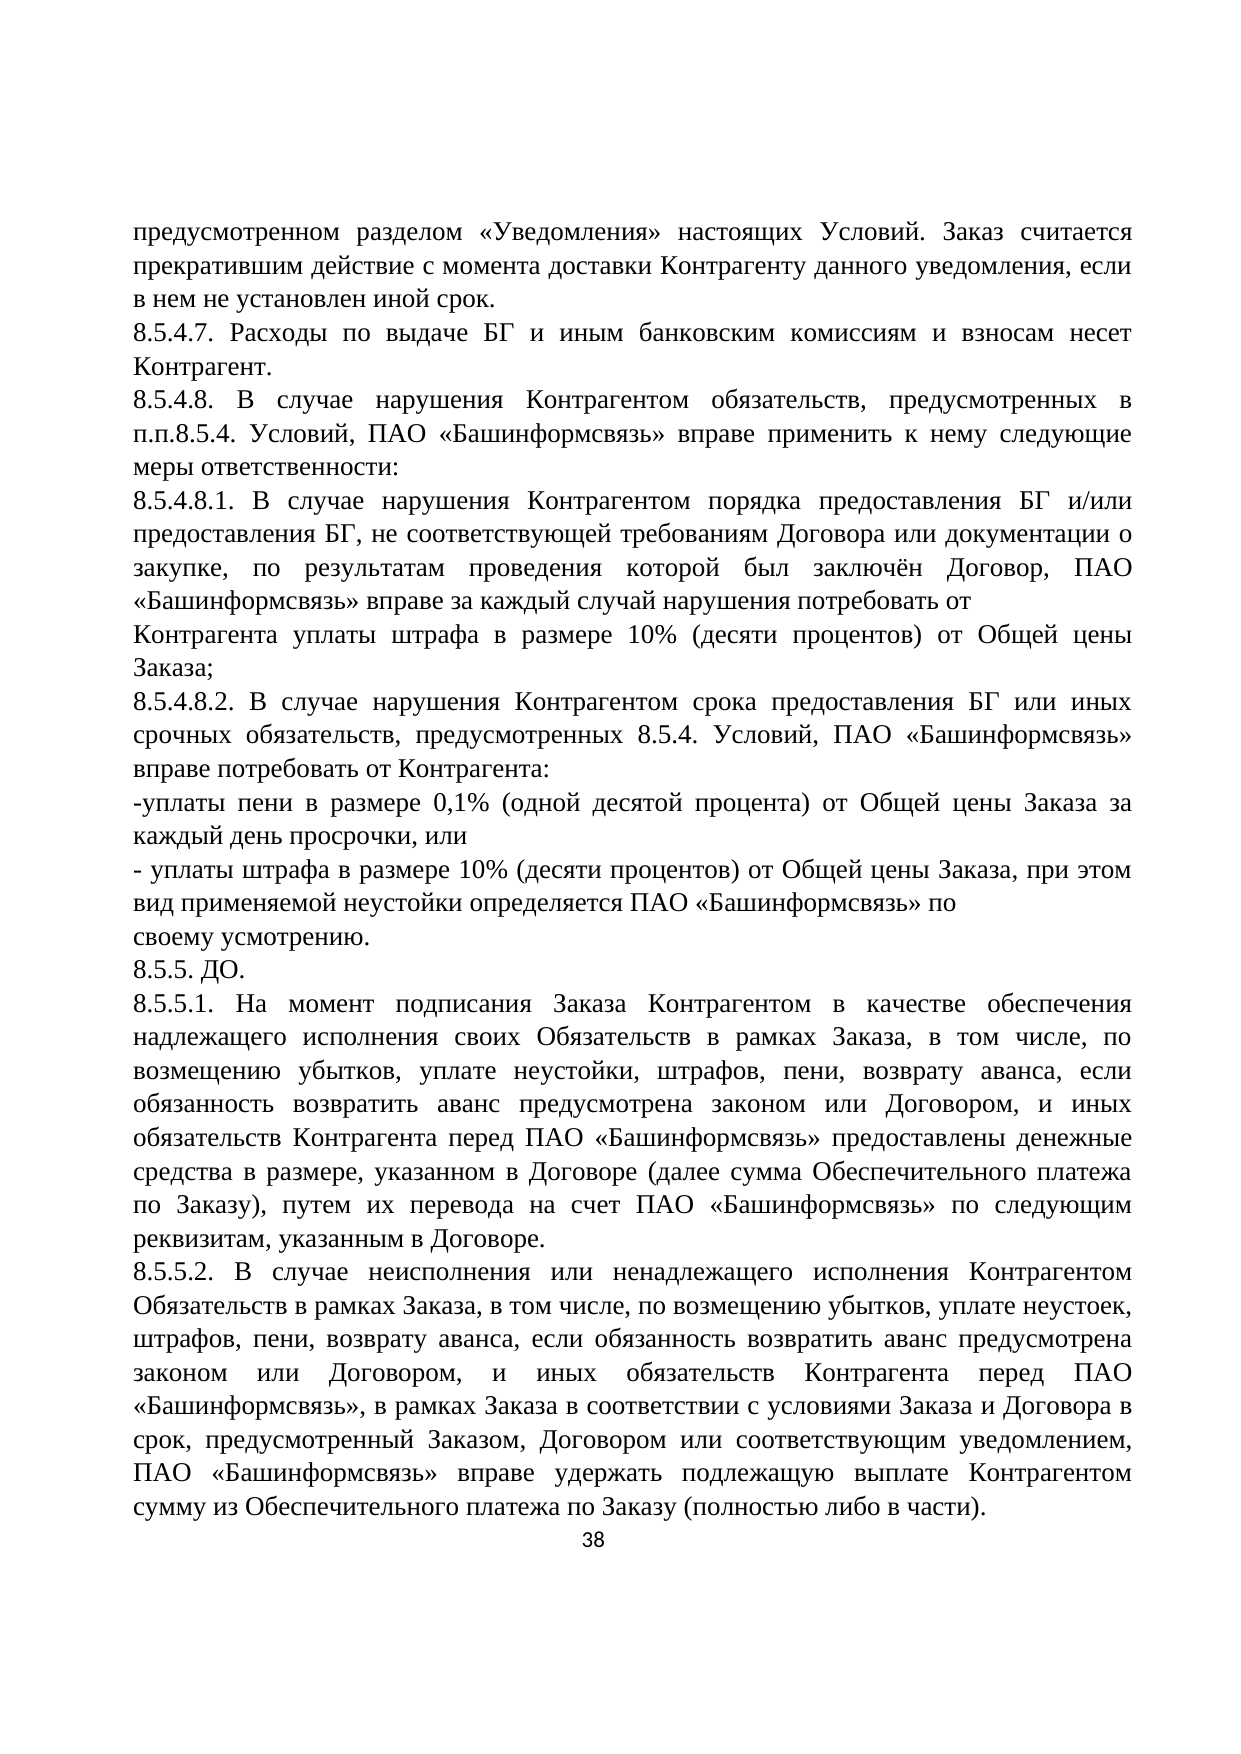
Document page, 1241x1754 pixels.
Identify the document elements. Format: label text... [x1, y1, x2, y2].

text 8.5.4.7. Расходы по выдаче БГ и иным банковским комиссиям и взносам несет Контрагент. [133, 316, 1133, 381]
text 8.5.5.1. На момент подписания Заказа Контрагентом в качестве обеспечения надлежащего исполнения своих Обязательств в рамках Заказа, в том числе, по возмещению убытков, уплате неустойки, штрафов, пени, возврату аванса, если обязанность возвратить аванс предусмотрена законом или Договором, и иных обязательств Контрагента перед ПАО «Башинформсвязь» предоставлены денежные средства в размере, указанном в Договоре (далее сумма Обеспечительного платежа по Заказу), путем их перевода на счет ПАО «Башинформсвязь» по следующим реквизитам, указанным в Договоре. [133, 987, 1133, 1253]
text Контрагента уплаты штрафа в размере 10% (десяти процентов) от Общей цены Заказа; [133, 618, 1133, 683]
text 8.5.4.8. В случае нарушения Контрагентом обязательств, предусмотренных в п.п.8.5.4. Условий, ПАО «Башинформсвязь» вправе применить к нему следующие меры ответственности: [133, 383, 1133, 481]
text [133, 216, 1133, 314]
text 8.5.5. ДО. [133, 953, 1133, 984]
text -уплаты пени в размере 0,1% (одной десятой процента) от Общей цены Заказа за каждый день просрочки, или [133, 786, 1133, 850]
text 8.5.4.8.2. В случае нарушения Контрагентом срока предоставления БГ или иных срочных обязательств, предусмотренных 8.5.4. Условий, ПАО «Башинформсвязь» вправе потребовать от Контрагента: [133, 685, 1133, 783]
text 8.5.4.8.1. В случае нарушения Контрагентом порядка предоставления БГ и/или предоставления БГ, не соответствующей требованиям Договора или документации о закупке, по результатам проведения которой был заключён Договор, ПАО «Башинформсвязь» вправе за каждый случай нарушения потребовать от [133, 484, 1133, 616]
text - уплаты штрафа в размере 10% (десяти процентов) от Общей цены Заказа, при этом вид применяемой неустойки определяется ПАО «Башинформсвязь» по [133, 853, 1133, 917]
text своему усмотрению. [133, 920, 1133, 951]
text 8.5.5.2. В случае неисполнения или ненадлежащего исполнения Контрагентом Обязательств в рамках Заказа, в том числе, по возмещению убытков, уплате неустоек, штрафов, пени, возврату аванса, если обязанность возвратить аванс предусмотрена законом или Договором, и иных обязательств Контрагента перед ПАО «Башинформсвязь», в рамках Заказа в соответствии с условиями Заказа и Договора в срок, предусмотренный Заказом, Договором или соответствующим уведомлением, ПАО «Башинформсвязь» вправе удержать подлежащую выплате Контрагентом сумму из Обеспечительного платежа по Заказу (полностью либо в части). [133, 1255, 1133, 1521]
